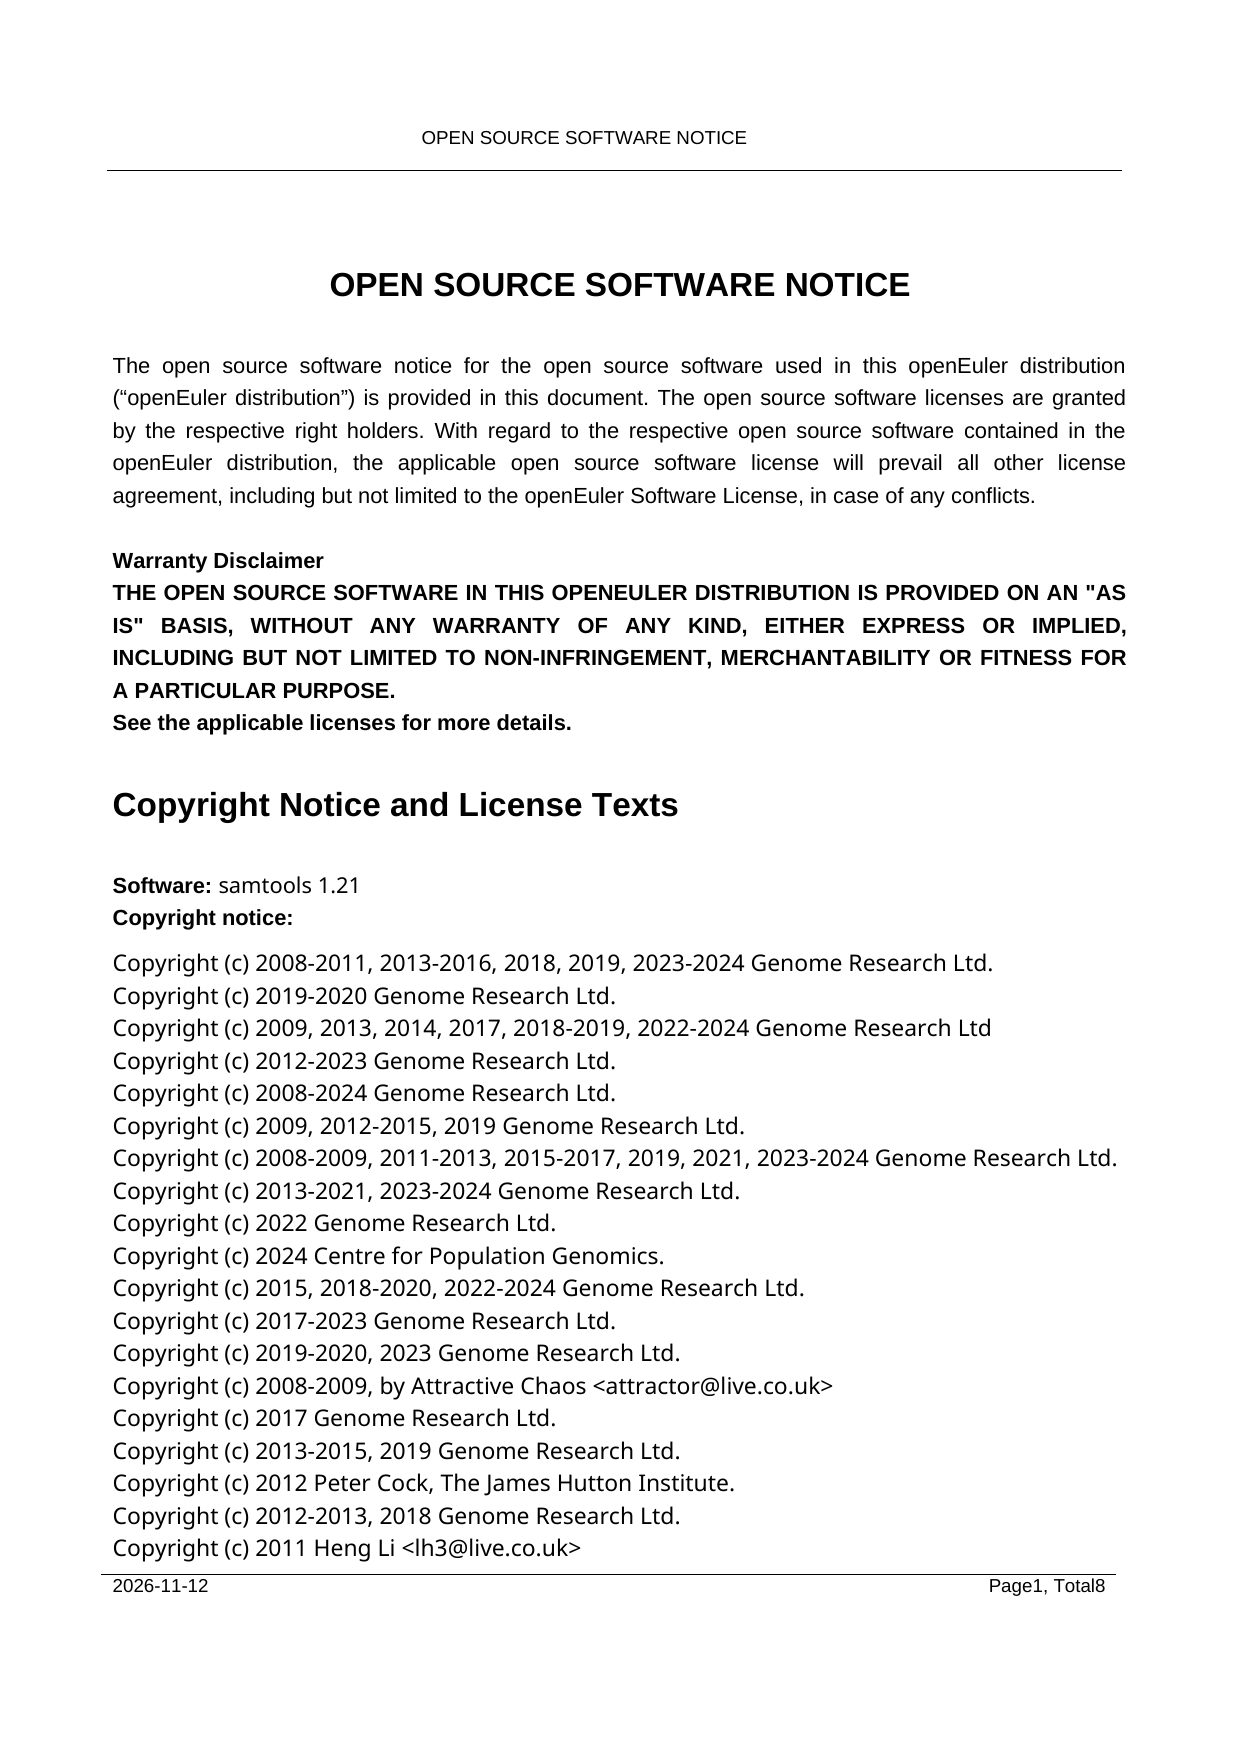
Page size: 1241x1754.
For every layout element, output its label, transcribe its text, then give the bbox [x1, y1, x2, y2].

text Copyright notice: [112, 901, 1128, 934]
text THE OPEN SOURCE SOFTWARE IN THIS OPENEULER DISTRIBUTION IS PROVIDED ON AN "AS IS" BASIS, WITHOUT ANY WARRANTY OF ANY KIND, EITHER EXPRESS OR IMPLIED, INCLUDING BUT NOT LIMITED TO NON-INFRINGEMENT, MERCHANTABILITY OR FITNESS FOR A PARTICULAR PURPOSE. See the applicable licenses for more details. [112, 576, 1128, 739]
title Software: samtools 1.21 [112, 869, 1128, 901]
text Warranty Disclaimer [112, 544, 1128, 576]
text Copyright Notice and License Texts [112, 771, 1128, 836]
text OPEN SOURCE SOFTWARE NOTICE [112, 251, 1128, 316]
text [112, 947, 1128, 1564]
text The open source software notice for the open source software used in this openEuler distribution (“openEuler distribution”) is provided in this document. The open source software licenses are granted by the respective right holders. With regard to the respective open source software contained in the openEuler distribution, the applicable open source software license will prevail all other license agreement, including but not limited to the openEuler Software License, in case of any conflicts. [112, 349, 1128, 511]
